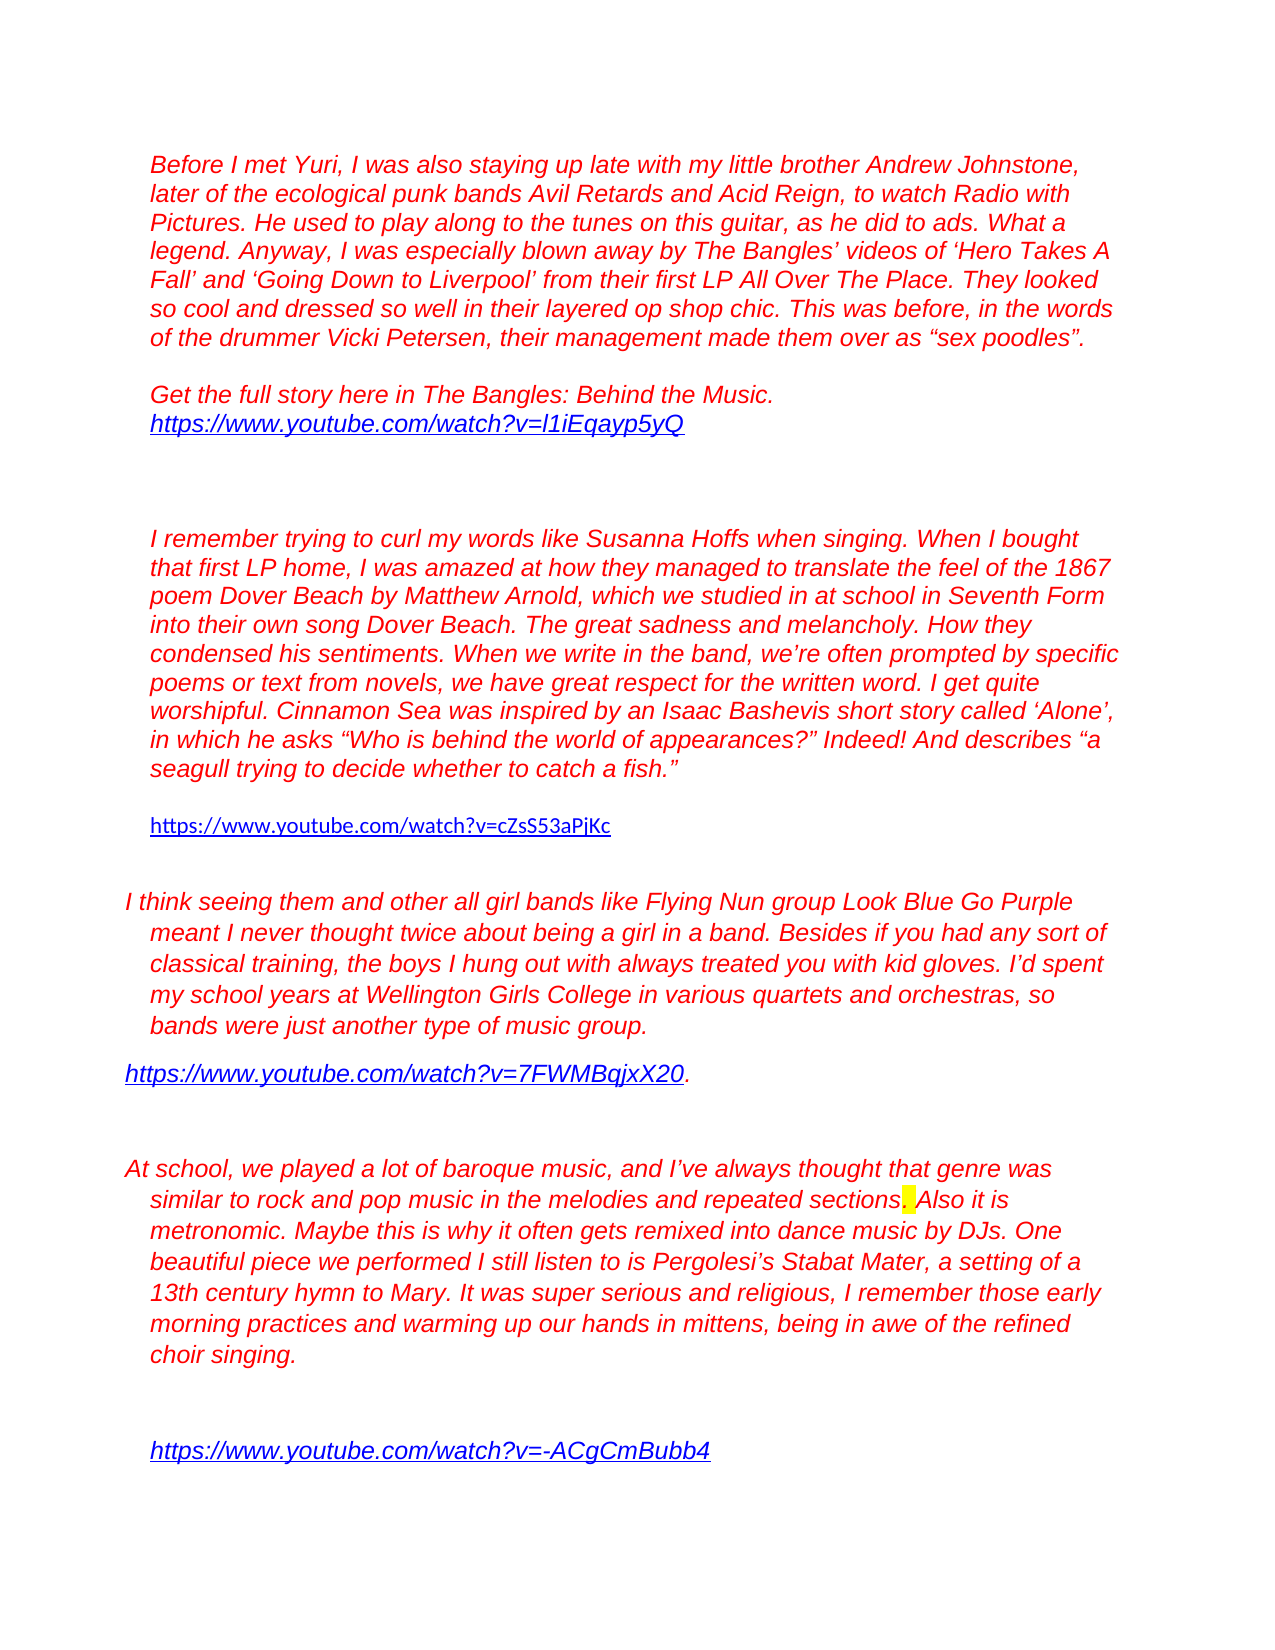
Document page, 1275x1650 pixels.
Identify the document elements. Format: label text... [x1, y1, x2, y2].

text https://www.youtube.com/watch?v=7FWMBqjxX20. [125, 1059, 1125, 1088]
text I think seeing them and other all girl bands like Flying Nun group Look Blue Go Purple meant I never thought twice about being a girl in a band. Besides if you had any sort of classical training, the boys I hung out with always treated you with kid gloves. I’d spent my school years at Wellington Girls College in various quartets and orchestras, so bands were just another type of music group. [125, 887, 1125, 1040]
text Get the full story here in The Bangles: Behind the Music. https://www.youtube.com/watch?v=l1iEqayp5yQ [150, 380, 1125, 437]
text At school, we played a lot of baroque music, and I’ve always thought that genre was similar to rock and pop music in the melodies and repeated sections. Also it is metronomic. Maybe this is why it often gets remixed into dance music by DJs. One beautiful piece we performed I still listen to is Pergolesi’s Stabat Mater, a setting of a 13th century hymn to Mary. It was super serious and religious, I remember those early morning practices and warming up our hands in mittens, being in awe of the refined choir singing. [125, 1154, 1125, 1369]
text I remember trying to curl my words like Susanna Hoffs when singing. When I bought that first LP home, I was amazed at how they managed to translate the feel of the 1867 poem Dover Beach by Matthew Arnold, which we studied in at school in Seventh Form into their own song Dover Beach. The great sadness and melancholy. How they condensed his sentiments. When we write in the band, we’re often prompted by specific poems or text from novels, we have great respect for the written word. I get quite worshipful. Cinnamon Sea was inspired by an Isaac Bashevis short story called ‘Alone’, in which he asks “Who is behind the world of appearances?” Indeed! And describes “a seagull trying to decide whether to catch a fish.” https://www.youtube.com/watch?v=cZsS53aPjKc [150, 524, 1125, 839]
text Before I met Yuri, I was also staying up late with my little brother Andrew Johnstone, later of the ecological punk bands Avil Retards and Acid Reign, to watch Radio with Pictures. He used to play along to the tunes on this guitar, as he did to ads. What a legend. Anyway, I was especially blown away by The Bangles’ videos of ‘Hero Takes A Fall’ and ‘Going Down to Liverpool’ from their first LP All Over The Place. They looked so cool and dressed so well in their layered op shop chic. This was before, in the words of the drummer Vicki Petersen, their management made them over as “sex poodles”. [150, 150, 1125, 351]
text https://www.youtube.com/watch?v=-ACgCmBubb4 [150, 1436, 1125, 1465]
